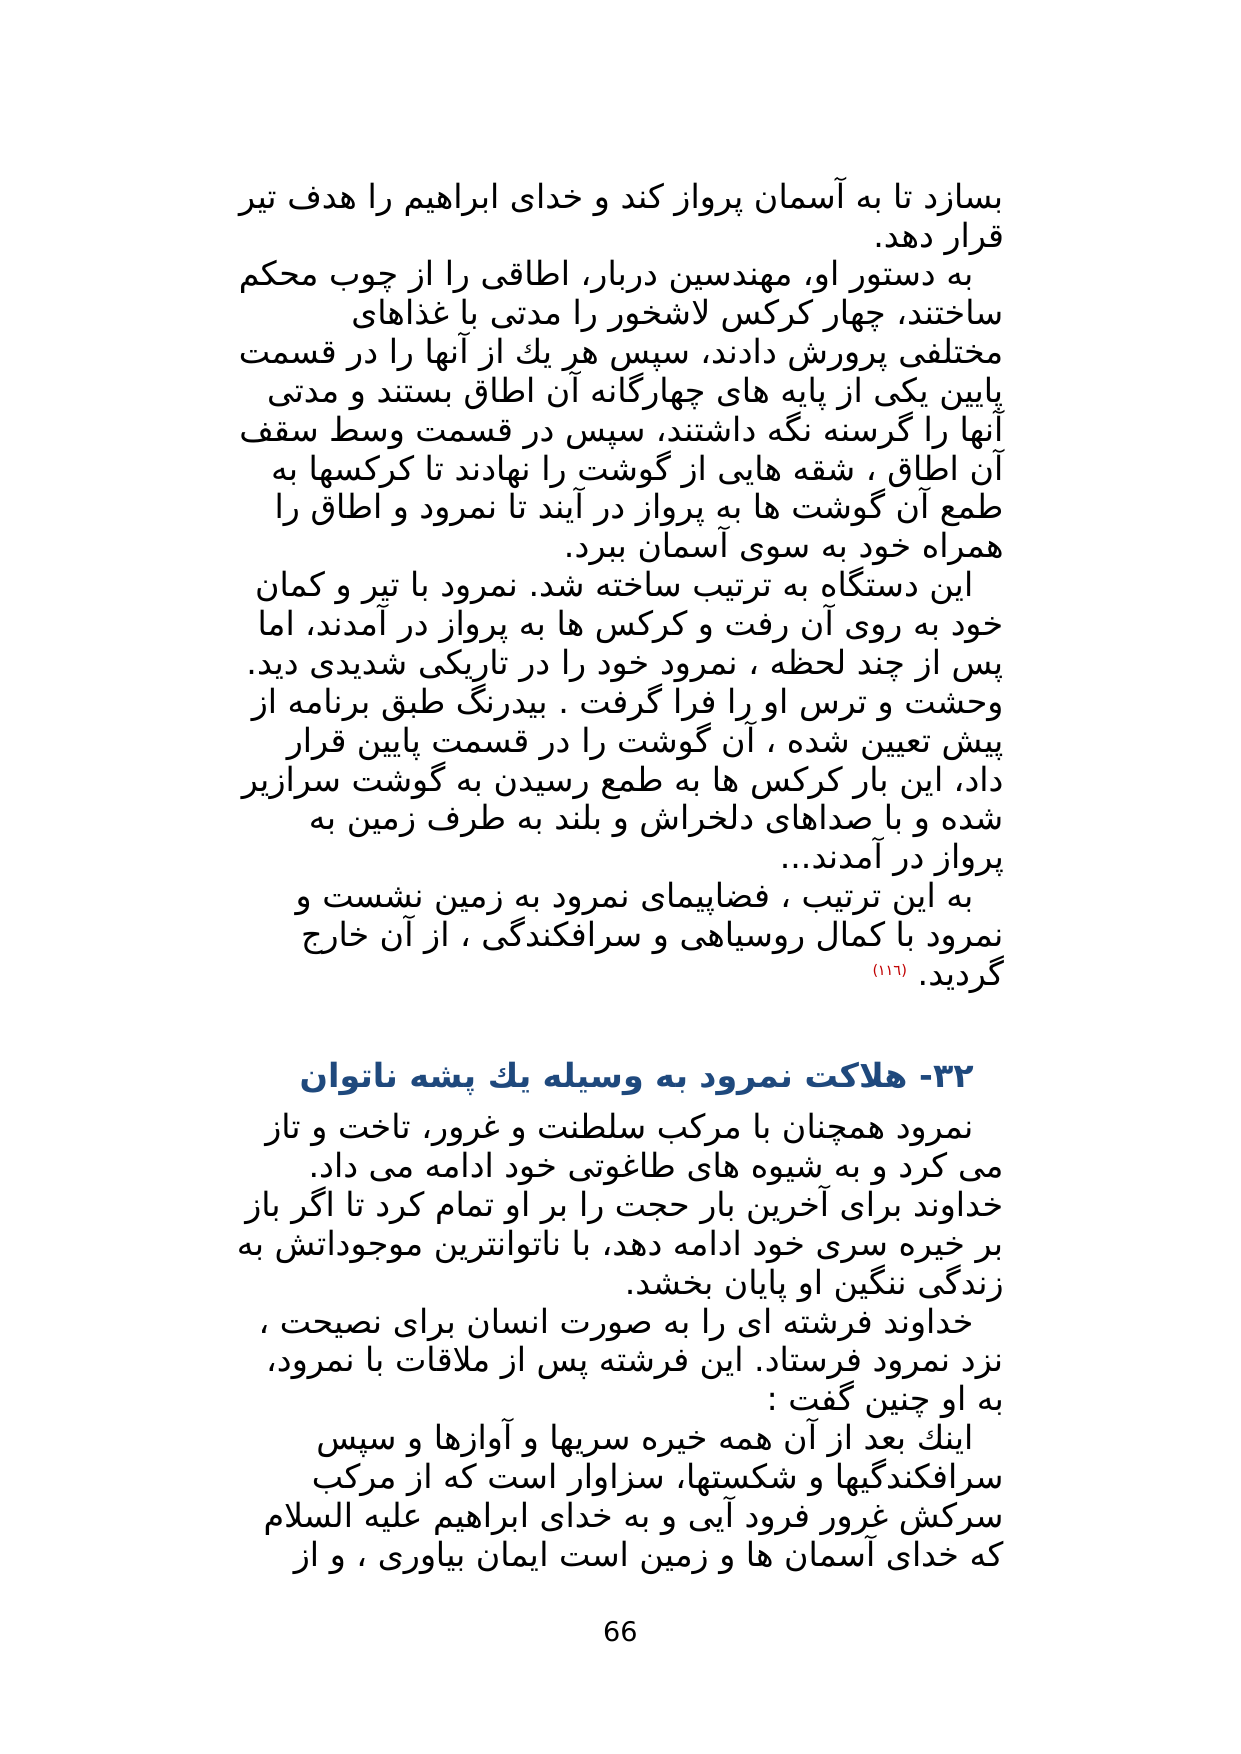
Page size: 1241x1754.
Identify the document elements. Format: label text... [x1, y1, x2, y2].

text خداوند فرشته اى را به صورت انسان براى نصيحت ، نزد نمرود فرستاد. اين فرشته پس از ملاقات با نمرود، به او چنين گفت : [236, 1302, 1004, 1419]
text نمرود همچنان با مركب سلطنت و غرور، تاخت و تاز مى كرد و به شيوه هاى طاغوتى خود ادامه مى داد. خداوند براى آخرين بار حجت را بر او تمام كرد تا اگر باز بر خيره سرى خود ادامه دهد، با ناتوانترين موجوداتش به زندگى ننگين او پايان بخشد. [236, 1108, 1004, 1302]
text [236, 177, 1004, 255]
text به دستور او، مهندسين دربار، اطاقى را از چوب محكم ساختند، چهار كركس لاشخور را مدتى با غذاهاى مختلفى پرورش دادند، سپس هر يك از آنها را در قسمت پايين يكى از پايه هاى چهارگانه آن اطاق بستند و مدتى آنها را گرسنه نگه داشتند، سپس در قسمت وسط سقف آن اطاق ، شقه هايى از گوشت را نهادند تا كركسها به طمع آن گوشت ها به پرواز در آيند تا نمرود و اطاق را همراه خود به سوى آسمان ببرد. [236, 255, 1004, 566]
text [236, 1419, 1004, 1574]
text به اين ترتيب ، فضاپيماى نمرود به زمين نشست و نمرود با كمال روسياهى و سرافكندگى ، از آن خارج گرديد. (١١٦) [236, 877, 1004, 993]
subtitle ٣٢- هلاكت نمرود به وسيله يك پشه ناتوان [236, 1056, 1004, 1095]
text اين دستگاه به ترتيب ساخته شد. نمرود با تير و كمان خود به روى آن رفت و كركس ها به پرواز در آمدند، اما پس از چند لحظه ، نمرود خود را در تاريكى شديدى ديد. وحشت و ترس او را فرا گرفت . بيدرنگ طبق برنامه از پيش تعيين شده ، آن گوشت را در قسمت پايين قرار داد، اين بار كركس ها به طمع رسيدن به گوشت سرازير شده و با صداهاى دلخراش و بلند به طرف زمين به پرواز در آمدند... [236, 566, 1004, 877]
